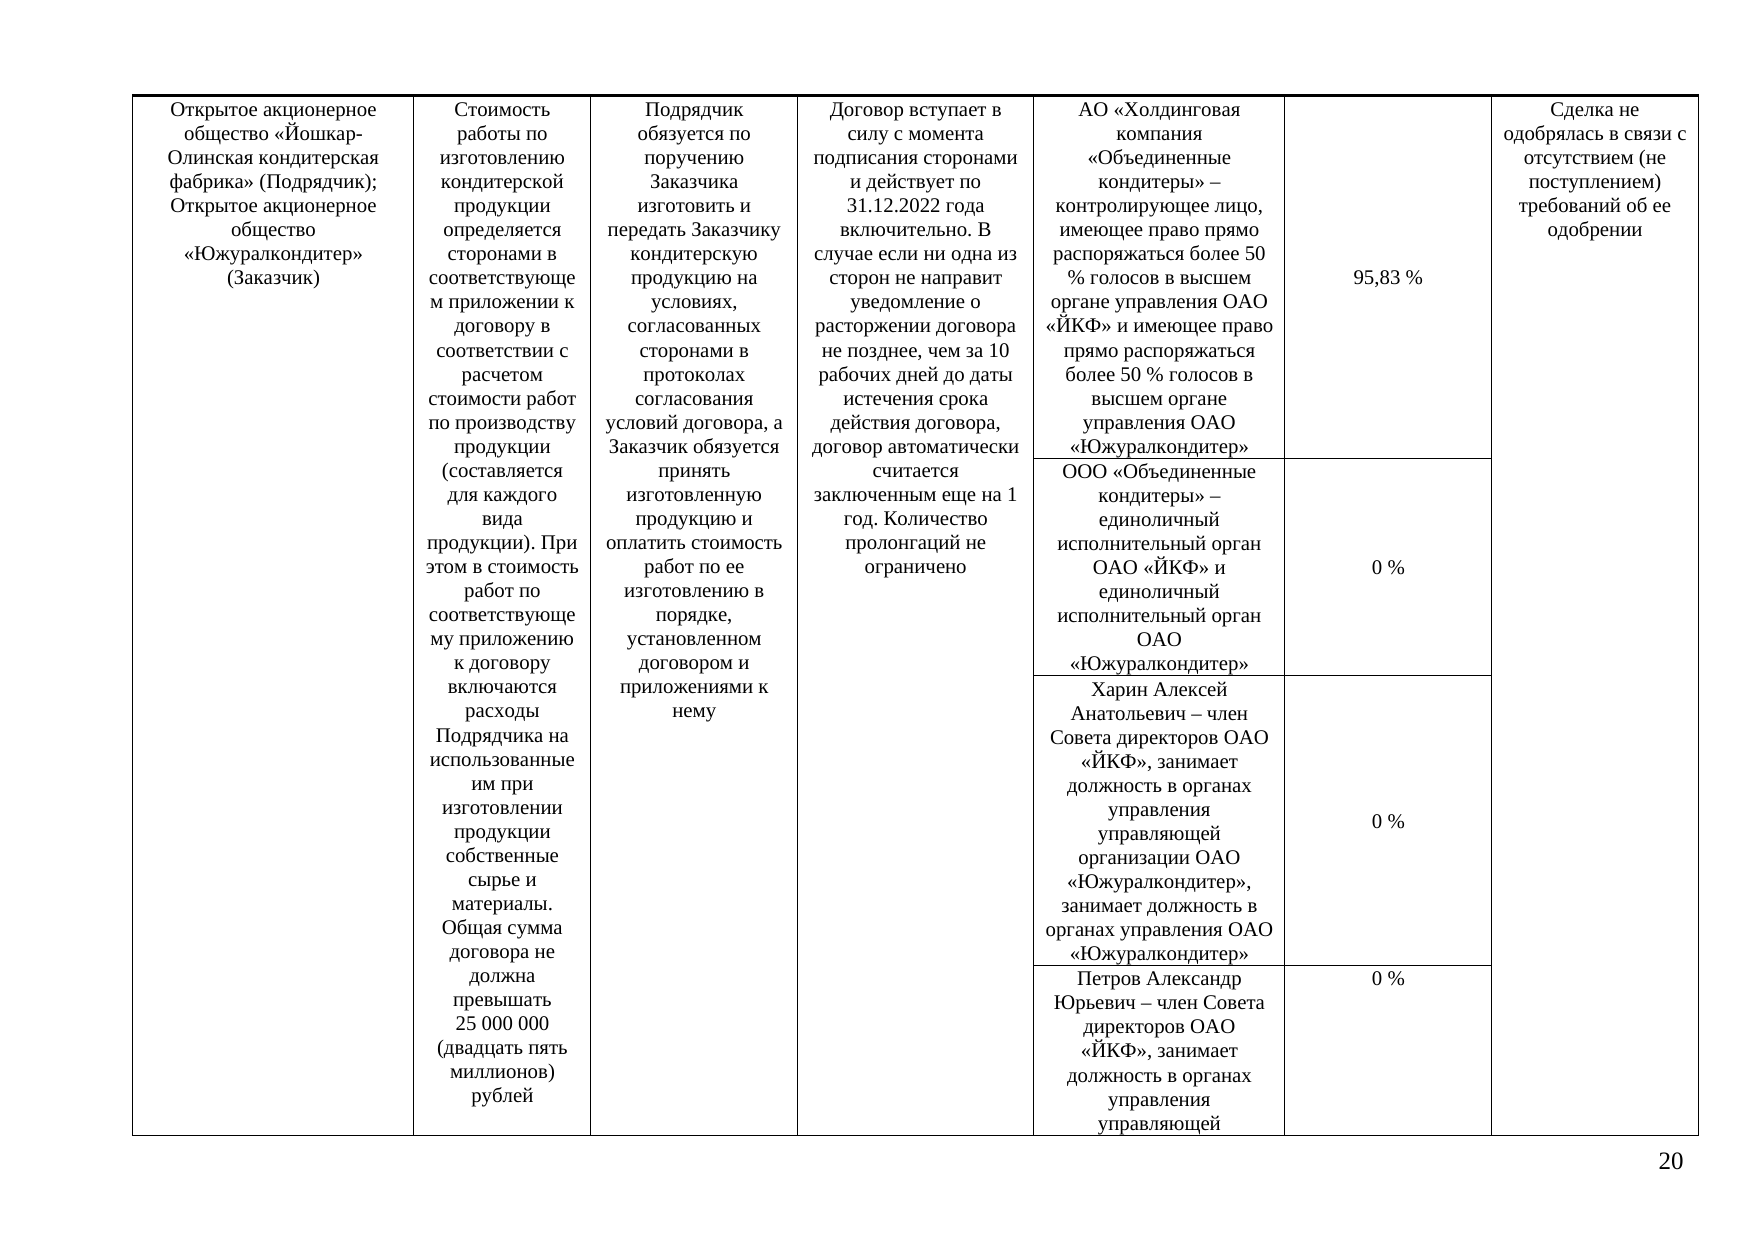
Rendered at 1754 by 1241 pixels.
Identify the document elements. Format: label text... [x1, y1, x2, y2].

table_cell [1034, 966, 1284, 1135]
table_cell Стоимость работы по изготовлению кондитерской продукции определяется сторонами в соответствующем приложении к договору в соответствии с расчетом стоимости работ по производству продукции (составляется для каждого вида продукции). При этом в стоимость работ по соответствующему приложению к договору включаются расходы Подрядчика на использованные им при изготовлении продукции собственные сырье и материалы. Общая сумма договора не должна превышать 25 000 000 (двадцать пять миллионов) рублей [414, 97, 590, 1135]
table_cell АО «Холдинговая компания «Объединенные кондитеры» – контролирующее лицо, имеющее право прямо распоряжаться более 50 % голосов в высшем органе управления ОАО «ЙКФ» и имеющее право прямо распоряжаться более 50 % голосов в высшем органе управления ОАО «Южуралкондитер» [1034, 97, 1284, 458]
table_cell Договор вступает в силу с момента подписания сторонами и действует по 31.12.2022 года включительно. В случае если ни одна из сторон не направит уведомление о расторжении договора не позднее, чем за 10 рабочих дней до даты истечения срока действия договора, договор автоматически считается заключенным еще на 1 год. Количество пролонгаций не ограничено [798, 97, 1033, 1135]
table_cell 0 % [1285, 966, 1491, 1135]
table_cell Харин Алексей Анатольевич – член Совета директоров ОАО «ЙКФ», занимает должность в органах управления управляющей организации ОАО «Южуралкондитер», занимает должность в органах управления ОАО «Южуралкондитер» [1034, 676, 1284, 965]
table_cell 95,83 % [1285, 97, 1491, 458]
table_cell Открытое акционерное общество «Йошкар-Олинская кондитерская фабрика» (Подрядчик); Открытое акционерное общество «Южуралкондитер» (Заказчик) [133, 97, 413, 1135]
table_cell 0 % [1285, 676, 1491, 965]
table_cell ООО «Объединенные кондитеры» – единоличный исполнительный орган ОАО «ЙКФ» и единоличный исполнительный орган ОАО «Южуралкондитер» [1034, 459, 1284, 675]
table_cell Подрядчик обязуется по поручению Заказчика изготовить и передать Заказчику кондитерскую продукцию на условиях, согласованных сторонами в протоколах согласования условий договора, а Заказчик обязуется принять изготовленную продукцию и оплатить стоимость работ по ее изготовлению в порядке, установленном договором и приложениями к нему [591, 97, 797, 1135]
table_cell Сделка не одобрялась в связи с отсутствием (не поступлением) требований об ее одобрении [1492, 97, 1698, 1135]
table_cell 0 % [1285, 459, 1491, 675]
